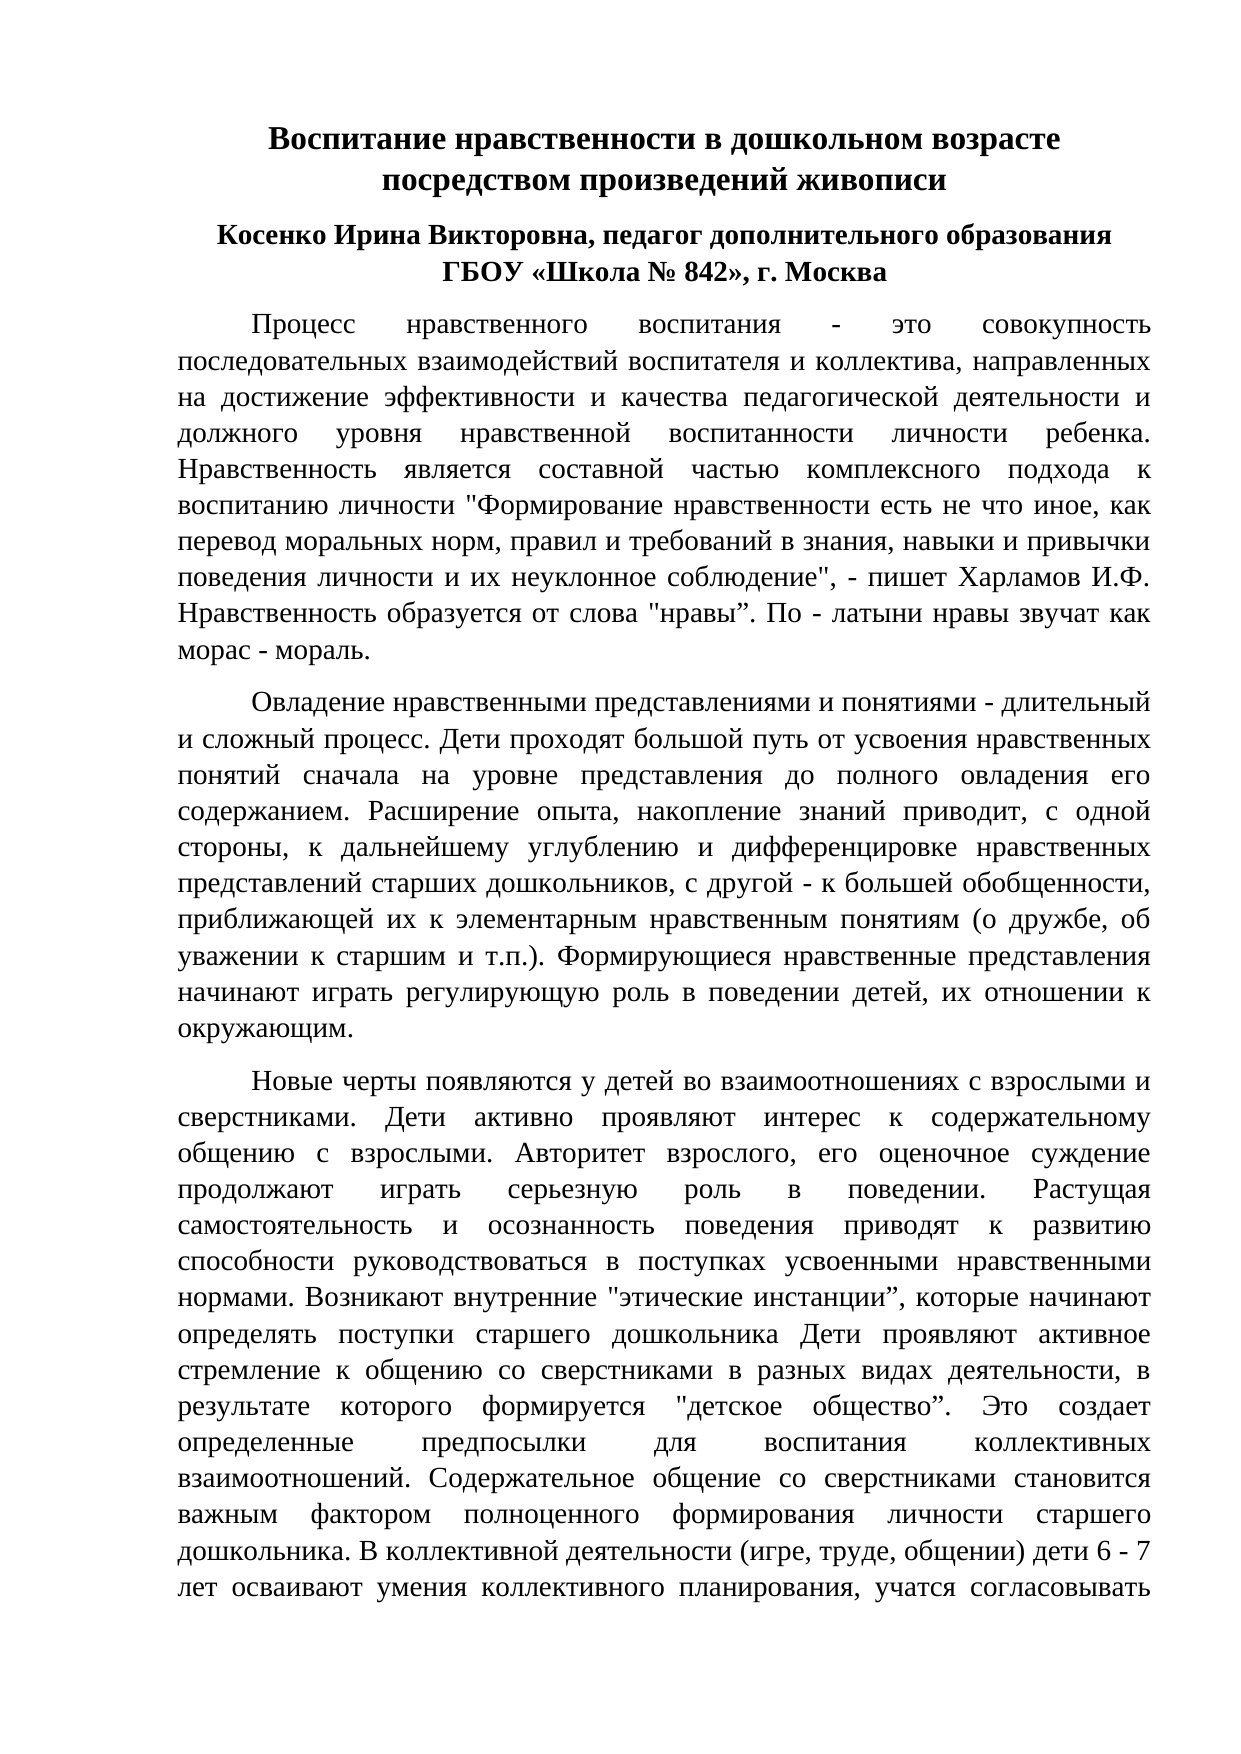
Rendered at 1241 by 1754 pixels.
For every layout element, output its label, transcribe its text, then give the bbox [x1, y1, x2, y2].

text Процесс нравственного воспитания - это совокупность последовательных взаимодействий воспитателя и коллектива, направленных на достижение эффективности и качества педагогической деятельности и должного уровня нравственной воспитанности личности ребенка. Нравственность является составной частью комплексного подхода к воспитанию личности "Формирование нравственности есть не что иное, как перевод моральных норм, правил и требований в знания, навыки и привычки поведения личности и их неуклонное соблюдение", - пишет Харламов И.Ф. Нравственность образуется от слова "нравы”. По - латыни нравы звучат как морас - мораль. [177, 306, 1152, 665]
text Воспитание нравственности в дошкольном возрасте посредством произведений живописи [177, 118, 1152, 198]
text Косенко Ирина Викторовна, педагог дополнительного образования ГБОУ «Школа № 842», г. Москва [177, 217, 1152, 287]
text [177, 1063, 1152, 1602]
text Овладение нравственными представлениями и понятиями - длительный и сложный процесс. Дети проходят большой путь от усвоения нравственных понятий сначала на уровне представления до полного овладения его содержанием. Расширение опыта, накопление знаний приводит, с одной стороны, к дальнейшему углублению и дифференцировке нравственных представлений старших дошкольников, с другой - к большей обобщенности, приближающей их к элементарным нравственным понятиям (о дружбе, об уважении к старшим и т.п.). Формирующиеся нравственные представления начинают играть регулирующую роль в поведении детей, их отношении к окружающим. [177, 684, 1152, 1043]
